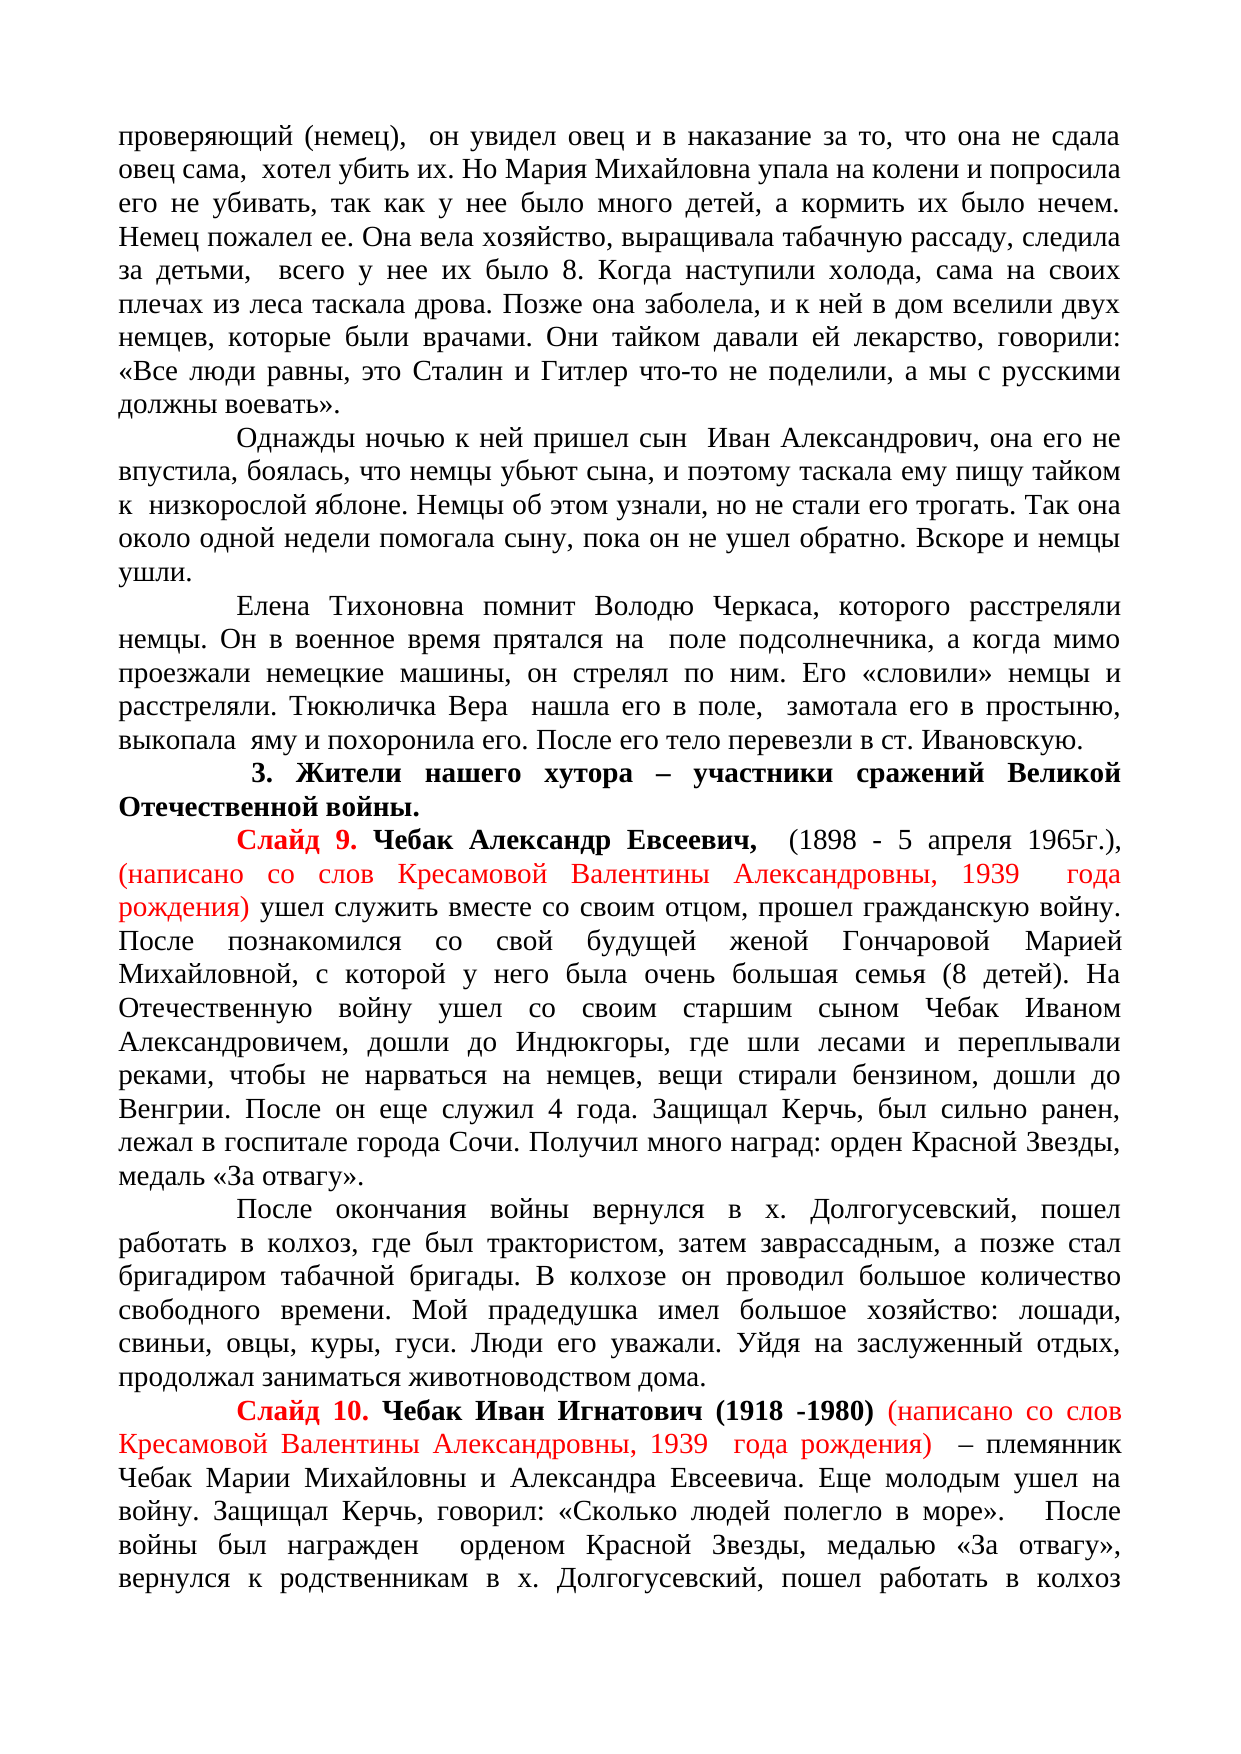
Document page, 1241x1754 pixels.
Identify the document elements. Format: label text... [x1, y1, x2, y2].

text Слайд 9. Чебак Александр Евсеевич, (1898 - 5 апреля 1965г.), (написано со слов Кресамовой Валентины Александровны, 1939 года рождения) ушел служить вместе со своим отцом, прошел гражданскую войну. После познакомился со свой будущей женой Гончаровой Марией Михайловной, с которой у него была очень большая семья (8 детей). На Отечественную войну ушел со своим старшим сыном Чебак Иваном Александровичем, дошли до Индюкгоры, где шли лесами и переплывали реками, чтобы не нарваться на немцев, вещи стирали бензином, дошли до Венгрии. После он еще служил 4 года. Защищал Керчь, был сильно ранен, лежал в госпитале города Сочи. Получил много наград: орден Красной Звезды, медаль «За отвагу». [118, 822, 1122, 1191]
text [118, 1393, 1122, 1594]
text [118, 118, 1122, 420]
text После окончания войны вернулся в х. Долгогусевский, пошел работать в колхоз, где был трактористом, затем заврассадным, а позже стал бригадиром табачной бригады. В колхозе он проводил большое количество свободного времени. Мой прадедушка имел большое хозяйство: лошади, свиньи, овцы, куры, гуси. Люди его уважали. Уйдя на заслуженный отдых, продолжал заниматься животноводством дома. [118, 1191, 1122, 1393]
text Однажды ночью к ней пришел сын Иван Александрович, она его не впустила, боялась, что немцы убьют сына, и поэтому таскала ему пищу тайком к низкорослой яблоне. Немцы об этом узнали, но не стали его трогать. Так она около одной недели помогала сыну, пока он не ушел обратно. Вскоре и немцы ушли. [118, 420, 1122, 588]
text Елена Тихоновна помнит Володю Черкаса, которого расстреляли немцы. Он в военное время прятался на поле подсолнечника, а когда мимо проезжали немецкие машины, он стрелял по ним. Его «словили» немцы и расстреляли. Тюкюличка Вера нашла его в поле, замотала его в простыню, выкопала яму и похоронила его. После его тело перевезли в ст. Ивановскую. [118, 588, 1122, 755]
text 3. Жители нашего хутора – участники сражений Великой Отечественной войны. [118, 755, 1122, 822]
